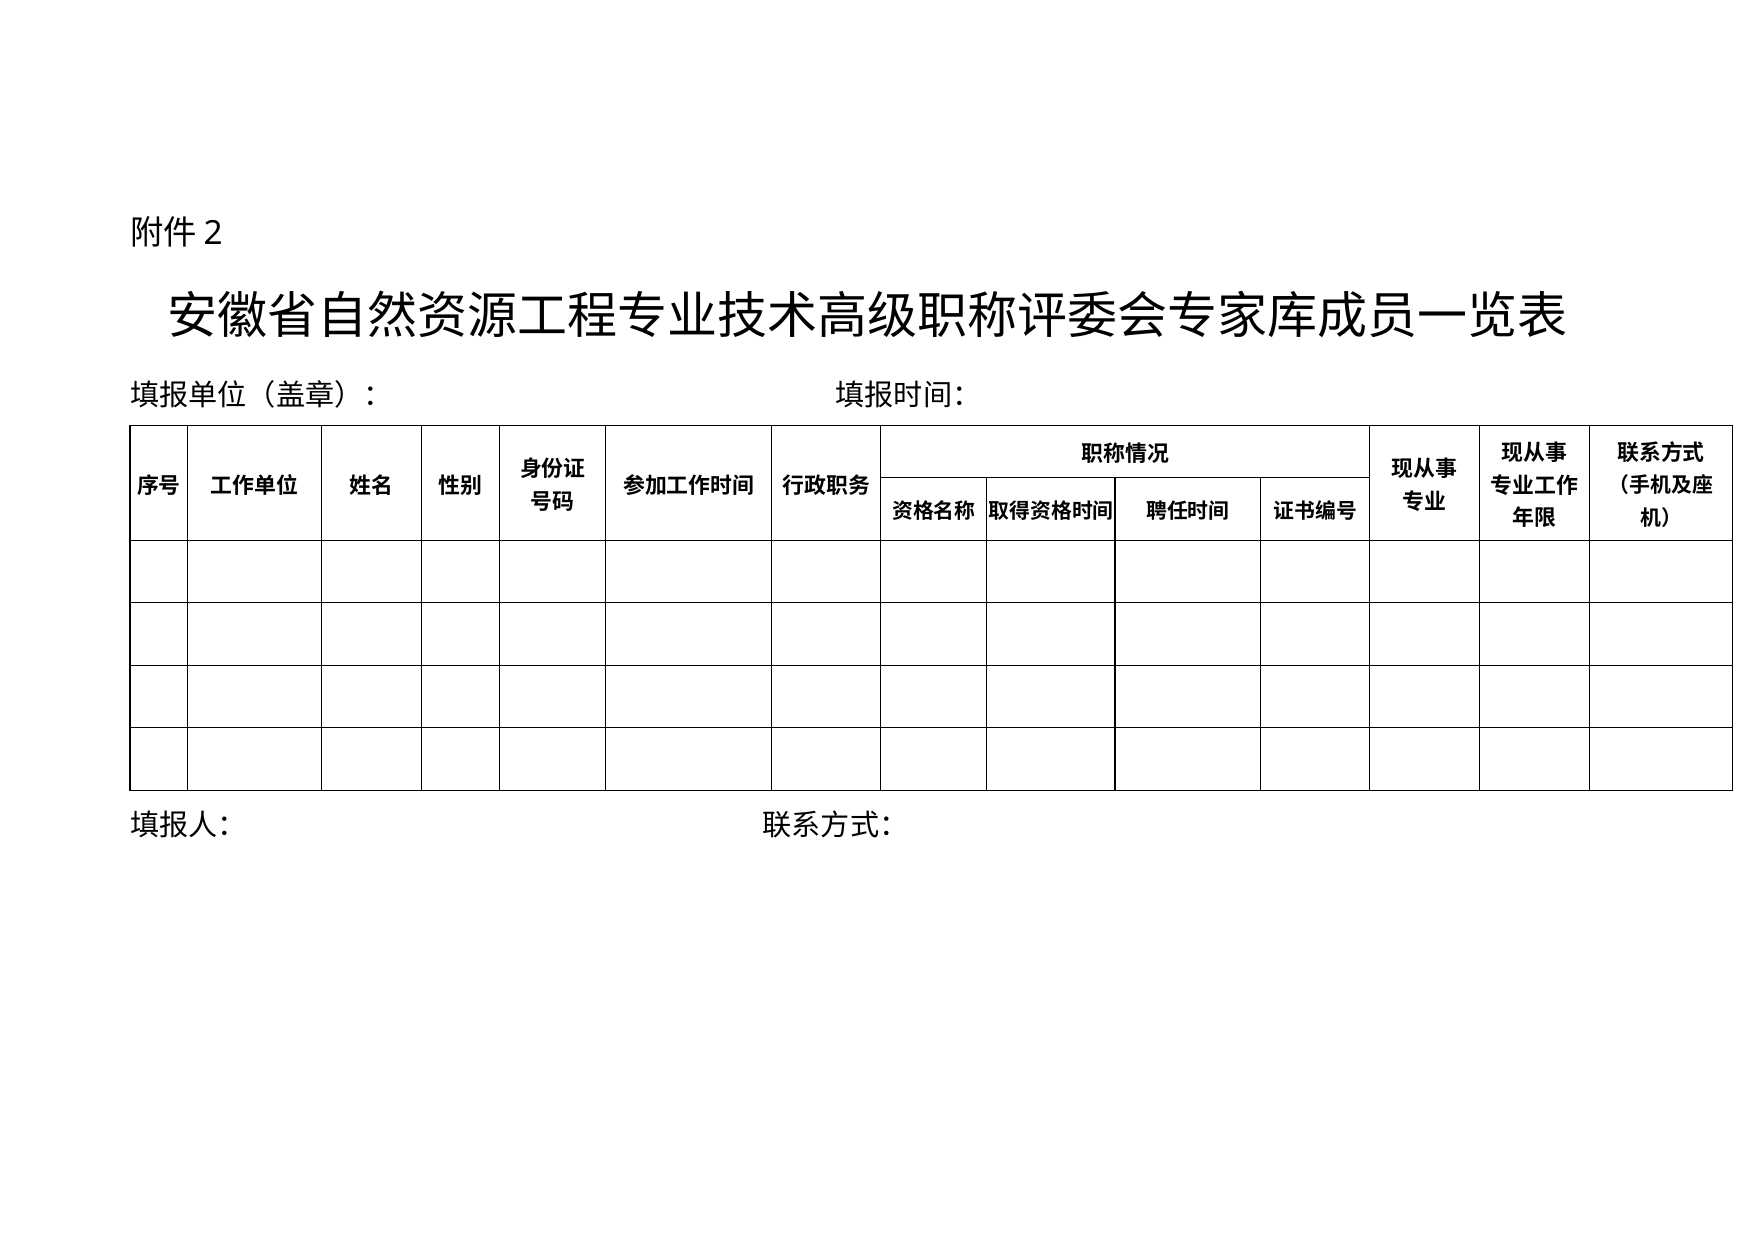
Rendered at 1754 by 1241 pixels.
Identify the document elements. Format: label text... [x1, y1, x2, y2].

table_cell [772, 666, 880, 727]
table_cell [606, 666, 771, 727]
table_cell 证书编号 [1261, 478, 1369, 539]
table_cell [772, 541, 880, 602]
table_cell [1116, 541, 1260, 602]
text 附件2 [130, 198, 1604, 263]
table_cell [881, 603, 986, 664]
table_cell [322, 666, 421, 727]
table_header 现从事 专业 [1370, 426, 1479, 539]
table_cell [188, 541, 321, 602]
table_header 现从事 专业工作 年限 [1480, 426, 1589, 539]
table_cell [1480, 603, 1589, 664]
table_cell [422, 541, 499, 602]
table_cell [422, 728, 499, 789]
table_cell [1370, 728, 1479, 789]
table_cell [606, 603, 771, 664]
table_cell [422, 603, 499, 664]
table_cell [500, 666, 605, 727]
table_cell [131, 728, 187, 789]
table_cell [606, 728, 771, 789]
table_cell [1261, 728, 1369, 789]
text 填报人： 联系方式： [130, 791, 1604, 856]
table_cell [881, 728, 986, 789]
table_cell [1116, 603, 1260, 664]
table_cell [188, 603, 321, 664]
table_cell [1480, 541, 1589, 602]
table_cell [1370, 603, 1479, 664]
table_cell [1116, 728, 1260, 789]
table_cell [606, 541, 771, 602]
table_cell [1116, 666, 1260, 727]
table_cell [1370, 541, 1479, 602]
table_cell [987, 541, 1114, 602]
table_cell [1590, 541, 1732, 602]
table_cell [1261, 541, 1369, 602]
table_cell [772, 603, 880, 664]
table_header 姓名 [322, 426, 421, 539]
table_cell [1590, 603, 1732, 664]
table_header 行政职务 [772, 426, 880, 539]
table_cell [422, 666, 499, 727]
table_cell [322, 541, 421, 602]
table_cell [322, 603, 421, 664]
table_header 职称情况 [881, 426, 1369, 477]
table_header 工作单位 [188, 426, 321, 539]
table_cell [1590, 666, 1732, 727]
text 安徽省自然资源工程专业技术高级职称评委会专家库成员一览表 [130, 263, 1604, 360]
table_cell [1261, 666, 1369, 727]
table_header 联系方式 （手机及座机） [1590, 426, 1732, 539]
table_cell [1590, 728, 1732, 789]
table_cell 聘任时间 [1116, 478, 1260, 539]
table_cell [1480, 666, 1589, 727]
table_cell [500, 728, 605, 789]
text 填报单位（盖章）： 填报时间： [130, 360, 1604, 425]
table_cell [881, 666, 986, 727]
table_cell [772, 728, 880, 789]
table_cell 取得资格时间 [987, 478, 1114, 539]
table_cell [987, 728, 1114, 789]
table_header 身份证 号码 [500, 426, 605, 539]
table_cell [188, 728, 321, 789]
table_cell [500, 603, 605, 664]
table_cell [500, 541, 605, 602]
table_cell [322, 728, 421, 789]
table_cell [188, 666, 321, 727]
table_cell [1480, 728, 1589, 789]
table_header 性别 [422, 426, 499, 539]
table_cell [1261, 603, 1369, 664]
table_cell [131, 541, 187, 602]
table_header 序号 [131, 426, 187, 539]
table_cell [1370, 666, 1479, 727]
table_cell [987, 666, 1114, 727]
table_cell [881, 541, 986, 602]
table_cell [987, 603, 1114, 664]
table_cell [131, 666, 187, 727]
table_cell [131, 603, 187, 664]
table_header 参加工作时间 [606, 426, 771, 539]
table_cell 资格名称 [881, 478, 986, 539]
